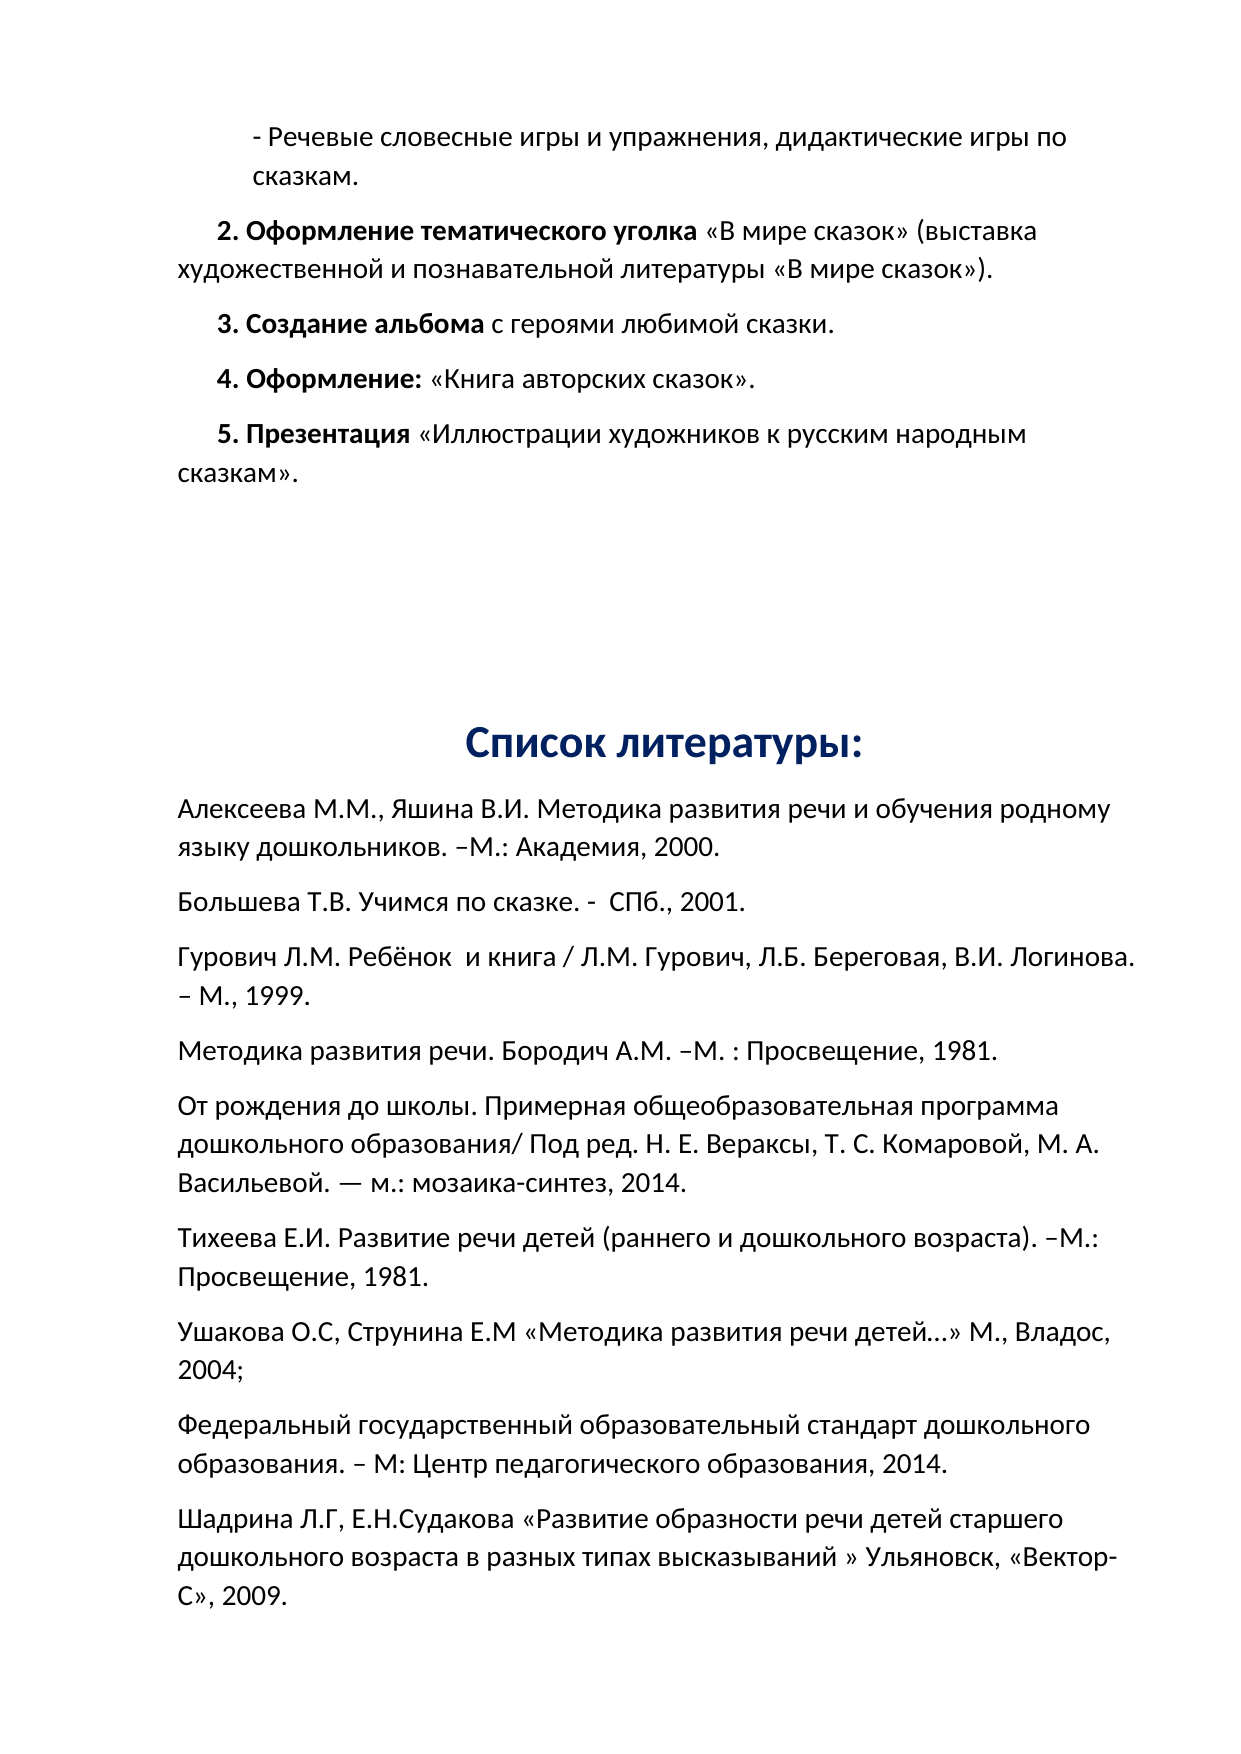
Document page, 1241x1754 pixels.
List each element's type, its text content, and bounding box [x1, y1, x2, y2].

text Шадрина Л.Г, Е.Н.Судакова «Развитие образности речи детей старшего дошкольного возраста в разных типах высказываний » Ульяновск, «Вектор-С», 2009. [177, 1500, 1152, 1612]
text Ушакова О.С, Струнина Е.М «Методика развития речи детей…» М., Владос, 2004; [177, 1313, 1152, 1387]
text Тихеева Е.И. Развитие речи детей (раннего и дошкольного возраста). –М.: Просвещение, 1981. [177, 1219, 1152, 1293]
text 3. Создание альбома с героями любимой сказки. [177, 305, 1152, 341]
list - Речевые словесные игры и упражнения, дидактические игры по сказкам. [252, 118, 1152, 192]
text 5. Презентация «Иллюстрации художников к русским народным сказкам». [177, 415, 1152, 489]
text 2. Оформление тематического уголка «В мире сказок» (выставка художественной и познавательной литературы «В мире сказок»). [177, 212, 1152, 286]
text Список литературы: [177, 713, 1152, 769]
text Федеральный государственный образовательный стандарт дошкольного образования. – М: Центр педагогического образования, 2014. [177, 1406, 1152, 1480]
text Гурович Л.М. Ребёнок и книга / Л.М. Гурович, Л.Б. Береговая, В.И. Логинова. – М., 1999. [177, 938, 1152, 1013]
text Большева Т.В. Учимся по сказке. - СПб., 2001. [177, 883, 1152, 919]
text Алексеева М.М., Яшина В.И. Методика развития речи и обучения родному языку дошкольников. –М.: Академия, 2000. [177, 790, 1152, 864]
text 4. Оформление: «Книга авторских сказок». [177, 360, 1152, 396]
text От рождения до школы. Примерная общеобразовательная программа дошкольного образования/ Под ред. Н. Е. Вераксы, Т. С. Комаровой, М. А. Васильевой. — м.: мозаика-синтез, 2014. [177, 1087, 1152, 1200]
text Методика развития речи. Бородич А.М. –М. : Просвещение, 1981. [177, 1032, 1152, 1068]
